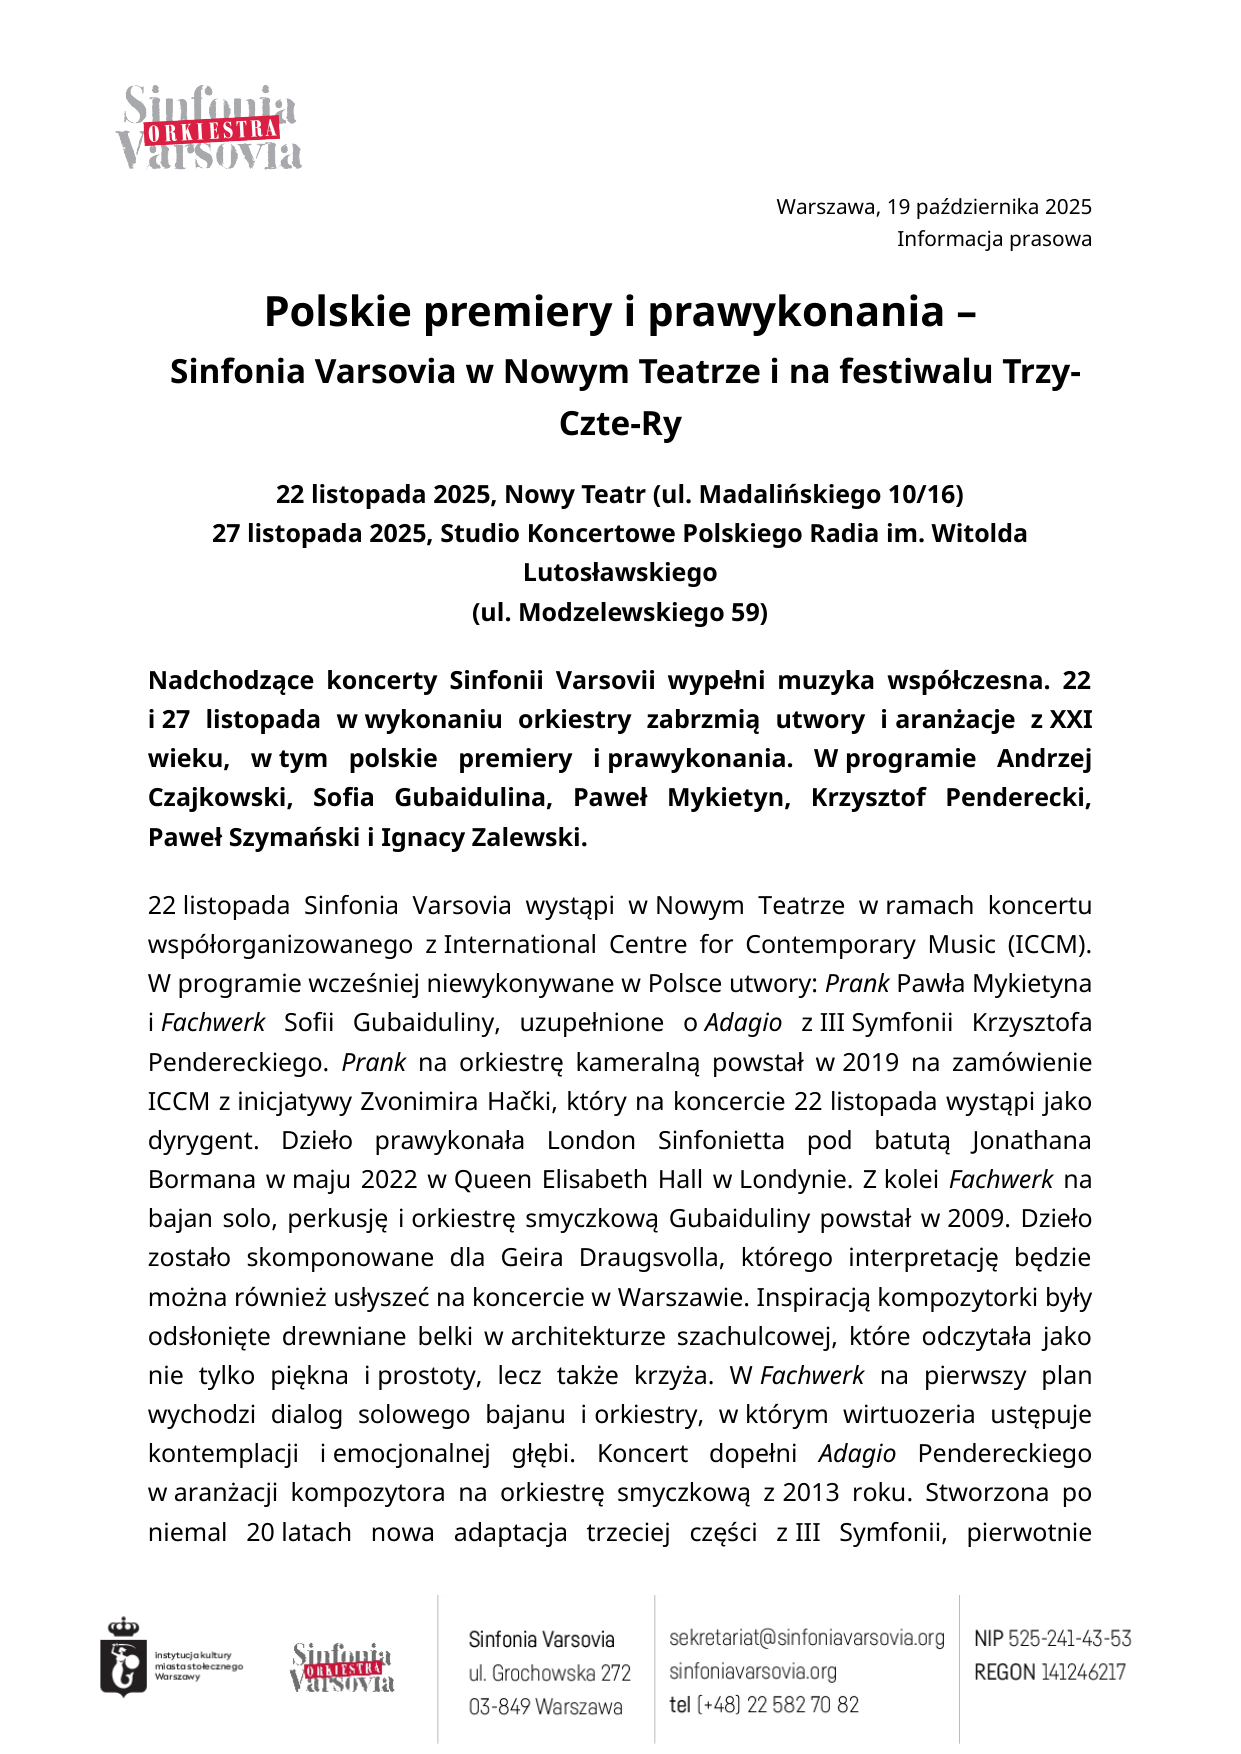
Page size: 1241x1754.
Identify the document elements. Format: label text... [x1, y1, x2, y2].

subtitle (ul. Modzelewskiego 59) [148, 594, 1093, 628]
subtitle Polskie premiery i prawykonania – [148, 282, 1093, 339]
subtitle 27 listopada 2025, Studio Koncertowe Polskiego Radia im. Witolda Lutosławskiego [148, 516, 1093, 589]
subtitle 22 listopada 2025, Nowy Teatr (ul. Madalińskiego 10/16) [148, 477, 1093, 511]
subtitle Sinfonia Varsovia w Nowym Teatrze i na festiwalu Trzy-Czte-Ry [148, 347, 1093, 445]
picture [55, 1595, 1185, 1751]
text Nadchodzące koncerty Sinfonii Varsovii wypełni muzyka współczesna. 22 i 27 listopada w wykonaniu orkiestry zabrzmią utwory i aranżacje z XXI wieku, w tym polskie premiery i prawykonania. W programie Andrzej Czajkowski, Sofia Gubaidulina, Paweł Mykietyn, Krzysztof Penderecki, Paweł Szymański i Ignacy Zalewski. [148, 663, 1093, 853]
picture [110, 81, 307, 173]
text Warszawa, 19 października 2025 [148, 192, 1093, 220]
text Informacja prasowa [148, 224, 1093, 253]
